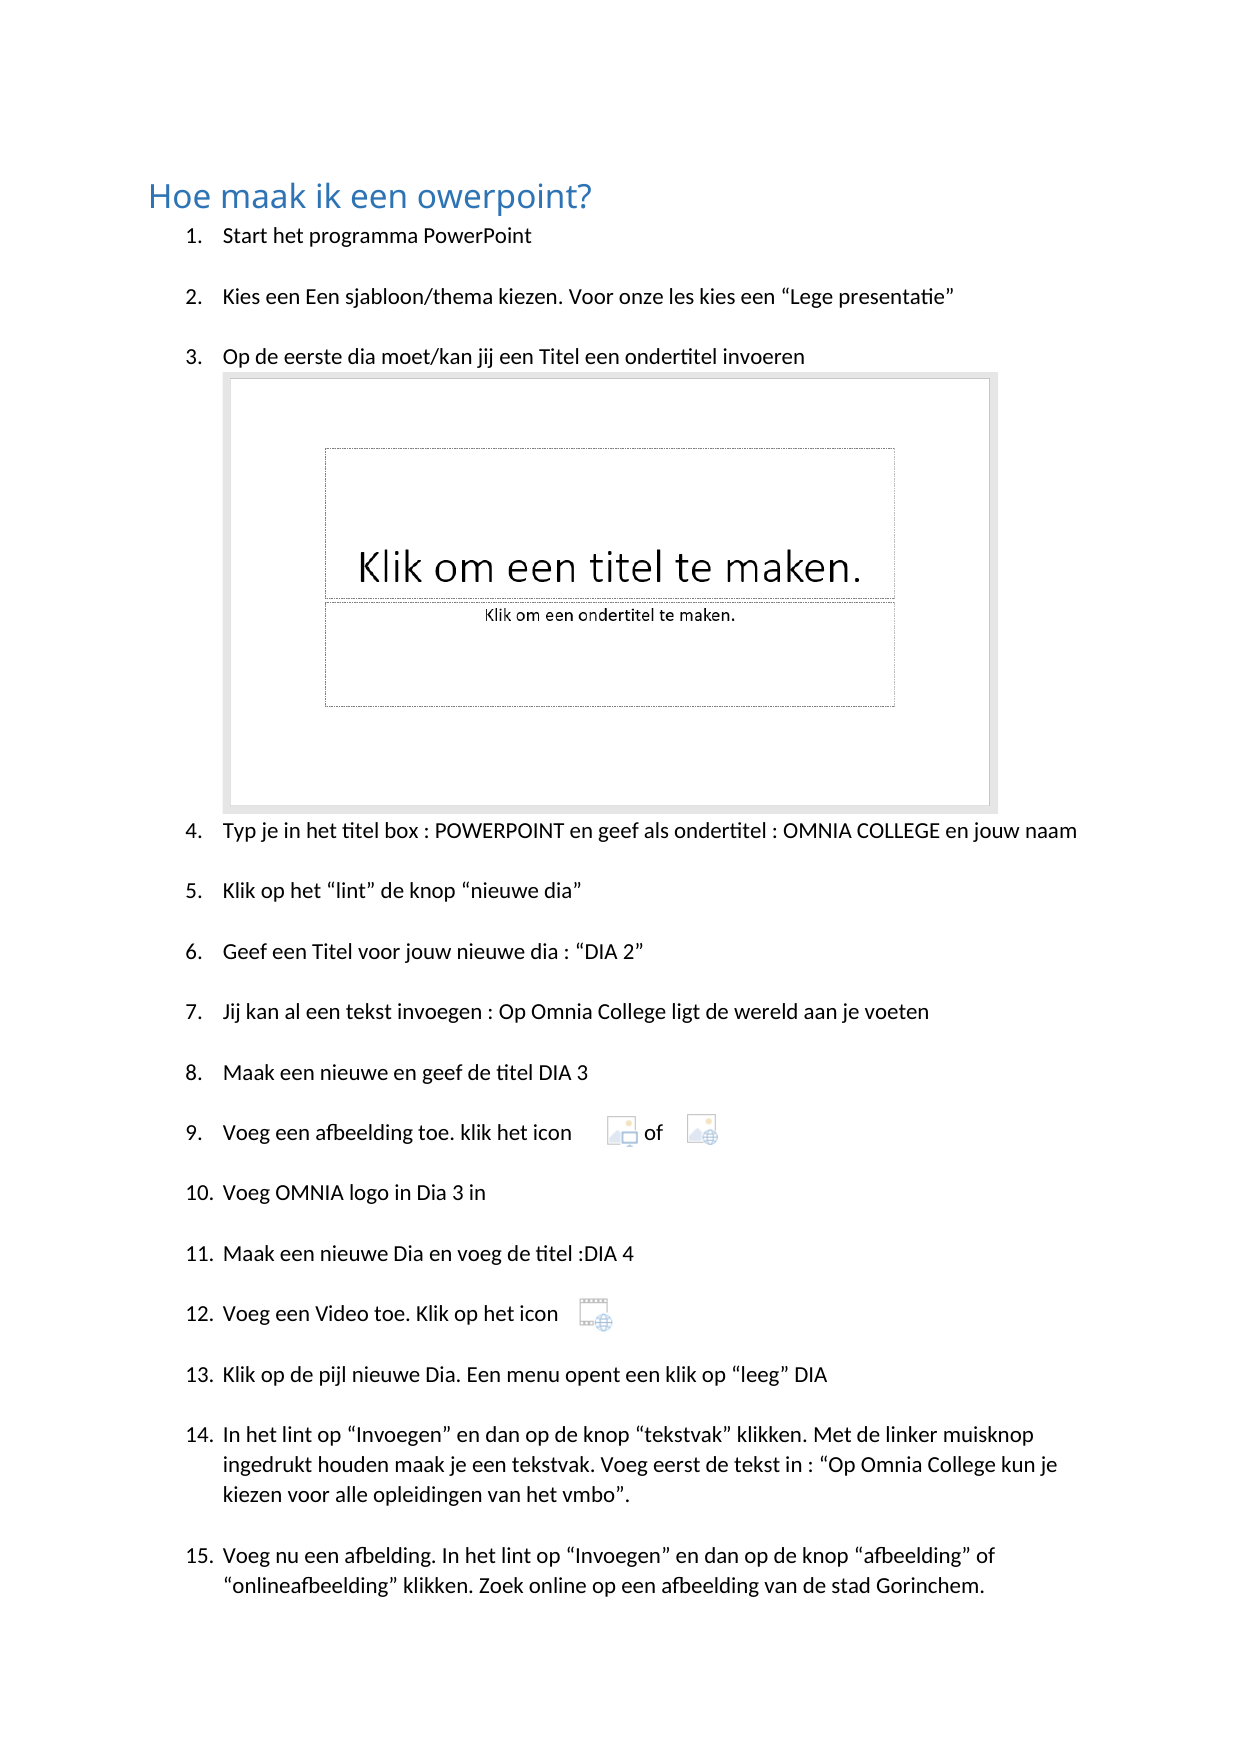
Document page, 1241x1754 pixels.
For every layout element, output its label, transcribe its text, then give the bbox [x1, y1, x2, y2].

list Geef een Titel voor jouw nieuwe dia : “DIA 2” [185, 937, 1093, 995]
list Typ je in het titel box : POWERPOINT en geef als ondertitel : OMNIA COLLEGE en jouw naam [185, 816, 1093, 874]
list Klik op het “lint” de knop “nieuwe dia” [185, 876, 1093, 935]
list Klik op de pijl nieuwe Dia. Een menu opent een klik op “leeg” DIA [185, 1360, 1093, 1418]
list Voeg nu een afbelding. In het lint op “Invoegen” en dan op de knop “afbeelding” of “onlineafbeelding” klikken. Zoek online op een afbeelding van de stad Gorinchem. [185, 1541, 1093, 1599]
list Maak een nieuwe en geef de titel DIA 3 [185, 1058, 1093, 1116]
list Kies een Een sjabloon/thema kiezen. Voor onze les kies een “Lege presentatie” [185, 282, 1093, 340]
list In het lint op “Invoegen” en dan op de knop “tekstvak” klikken. Met de linker muisknop ingedrukt houden maak je een tekstvak. Voeg eerst de tekst in : “Op Omnia College kun je kiezen voor alle opleidingen van het vmbo”. [185, 1420, 1093, 1539]
list Maak een nieuwe Dia en voeg de titel :DIA 4 [185, 1239, 1093, 1297]
list Jij kan al een tekst invoegen : Op Omnia College ligt de wereld aan je voeten [185, 997, 1093, 1056]
list Voeg een Video toe. Klik op het icon [185, 1299, 1093, 1358]
subtitle Hoe maak ik een owerpoint? [148, 173, 1093, 218]
picture [222, 372, 999, 814]
list Start het programma PowerPoint [185, 222, 1093, 249]
list Voeg een afbeelding toe. klik het icon of [185, 1118, 1093, 1176]
list Voeg OMNIA logo in Dia 3 in [185, 1178, 1093, 1237]
